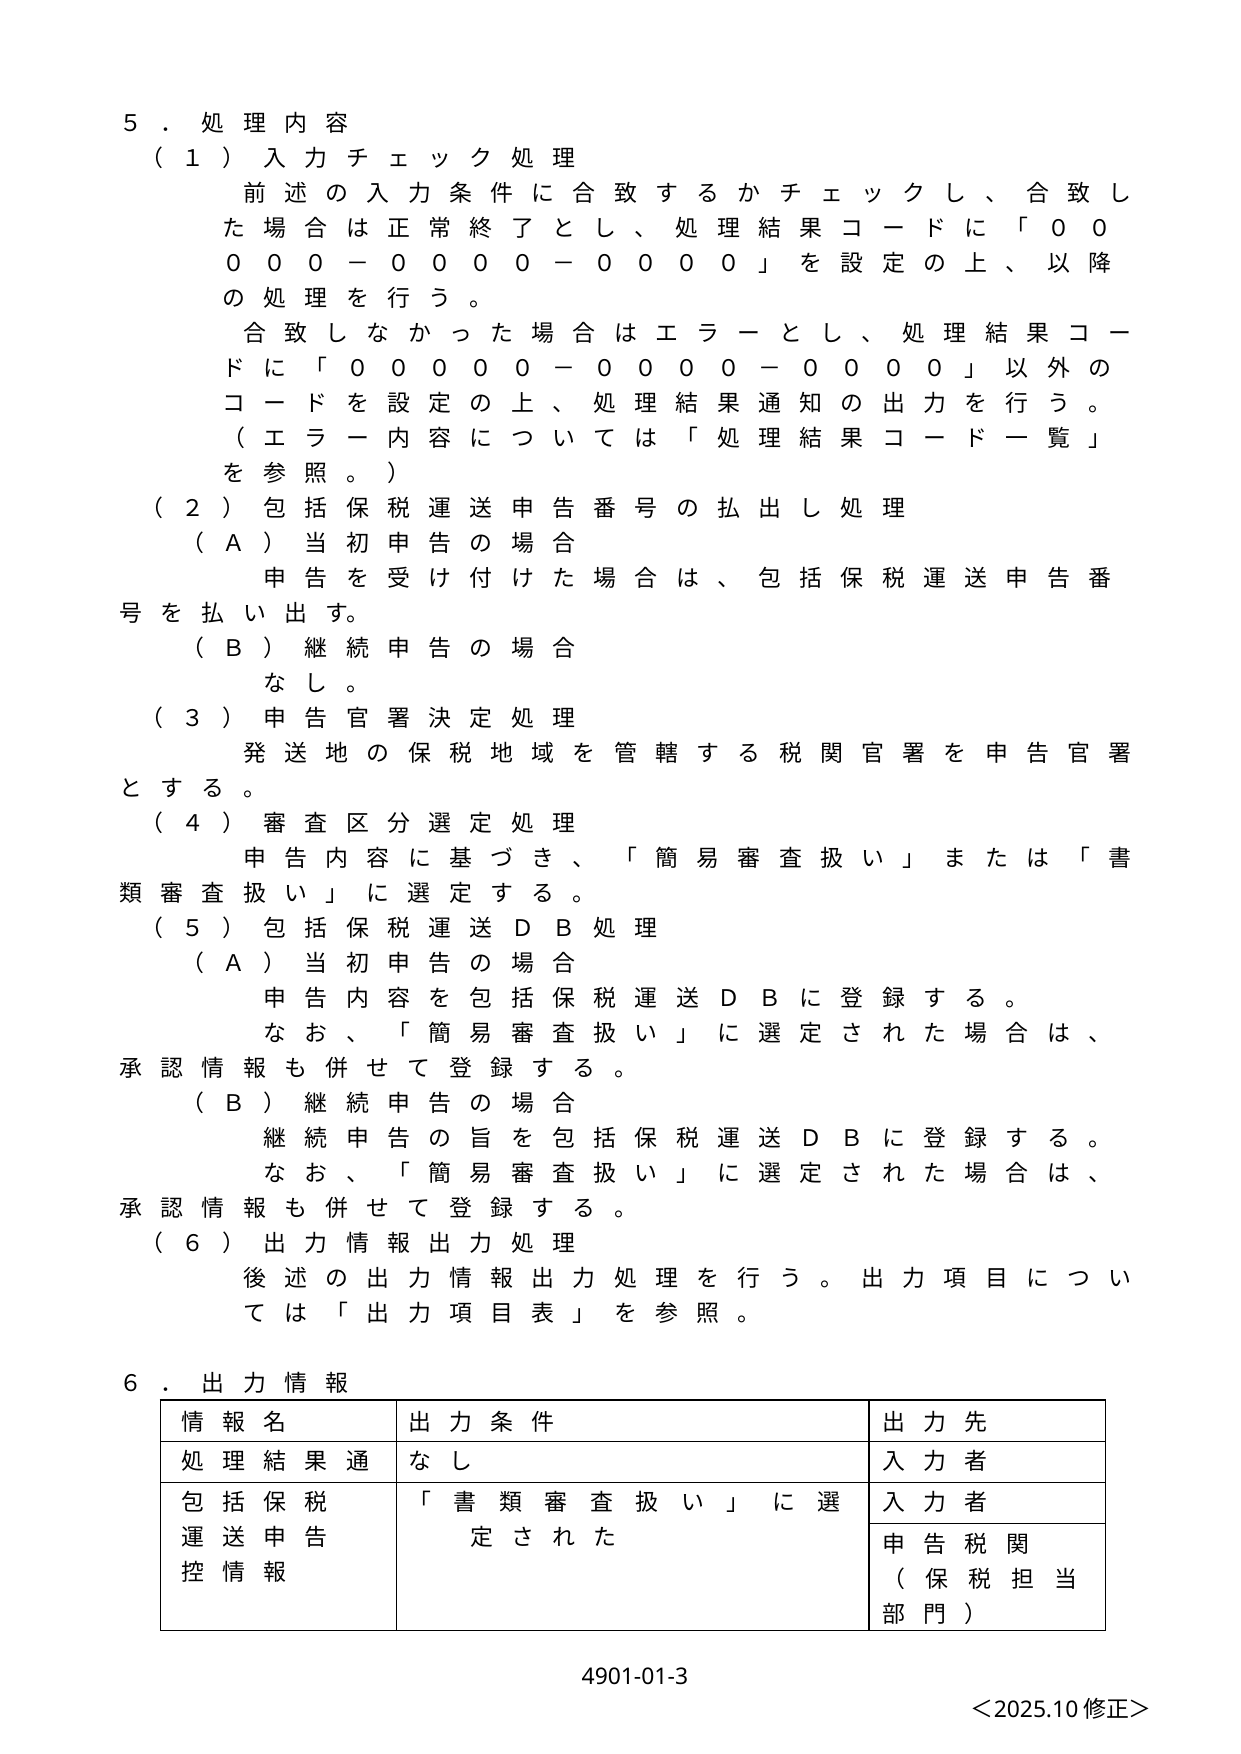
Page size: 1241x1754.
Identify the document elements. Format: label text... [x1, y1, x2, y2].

text （Ａ）当初申告の場合 [119, 944, 1150, 979]
text ６．出力情報 [119, 1364, 1150, 1399]
text ５．処理内容 [119, 104, 1150, 139]
table_cell 入力者 [870, 1483, 1105, 1523]
text 合致しなかった場合はエラーとし、処理結果コードに「０００００－００００－００００」以外のコードを設定の上、処理結果通知の出力を行う。（エラー内容については「処理結果コード一覧」を参照。） [202, 314, 1150, 489]
table_header 情報名 [161, 1401, 396, 1441]
text なお、「簡易審査扱い」に選定された場合は、承認情報も併せて登録する。 [119, 1014, 1150, 1084]
text （２）包括保税運送申告番号の払出し処理 [119, 489, 1150, 524]
text （４）審査区分選定処理 [119, 804, 1150, 839]
text （６）出力情報出力処理 [119, 1224, 1150, 1259]
text なお、「簡易審査扱い」に選定された場合は、承認情報も併せて登録する。 [119, 1154, 1150, 1224]
text （３）申告官署決定処理 [119, 699, 1150, 734]
text （Ｂ）継続申告の場合 [119, 1084, 1150, 1119]
table_header 出力条件 [397, 1401, 868, 1441]
table_cell 包括保税運送申告控情報 [161, 1483, 396, 1630]
text 前述の入力条件に合致するかチェックし、合致した場合は正常終了とし、処理結果コードに「０００００－００００－００００」を設定の上、以降の処理を行う。 [202, 174, 1150, 314]
table_cell 「書類審査扱い」に選定された [397, 1483, 868, 1630]
text 後述の出力情報出力処理を行う。出力項目については「出力項目表」を参照。 [223, 1259, 1150, 1329]
text （Ａ）当初申告の場合 [119, 524, 1150, 559]
text （１）入力チェック処理 [119, 139, 1150, 174]
table_cell 申告税関 （保税担当部門） [870, 1524, 1105, 1630]
text 申告を受け付けた場合は、包括保税運送申告番号を払い出す。 [119, 559, 1150, 629]
text 継続申告の旨を包括保税運送ＤＢに登録する。 [119, 1119, 1150, 1154]
text 申告内容に基づき、「簡易審査扱い」または「書類審査扱い」に選定する。 [119, 839, 1150, 909]
table_cell 入力者 [870, 1442, 1105, 1482]
text （Ｂ）継続申告の場合 [119, 629, 1150, 664]
table_cell 処理結果通知 [161, 1442, 396, 1482]
text 発送地の保税地域を管轄する税関官署を申告官署とする。 [119, 734, 1150, 804]
table_header 出力先 [870, 1401, 1105, 1441]
text （５）包括保税運送ＤＢ処理 [119, 909, 1150, 944]
text 申告内容を包括保税運送ＤＢに登録する。 [119, 979, 1150, 1014]
text なし。 [119, 664, 1150, 699]
table_cell なし [397, 1442, 868, 1482]
